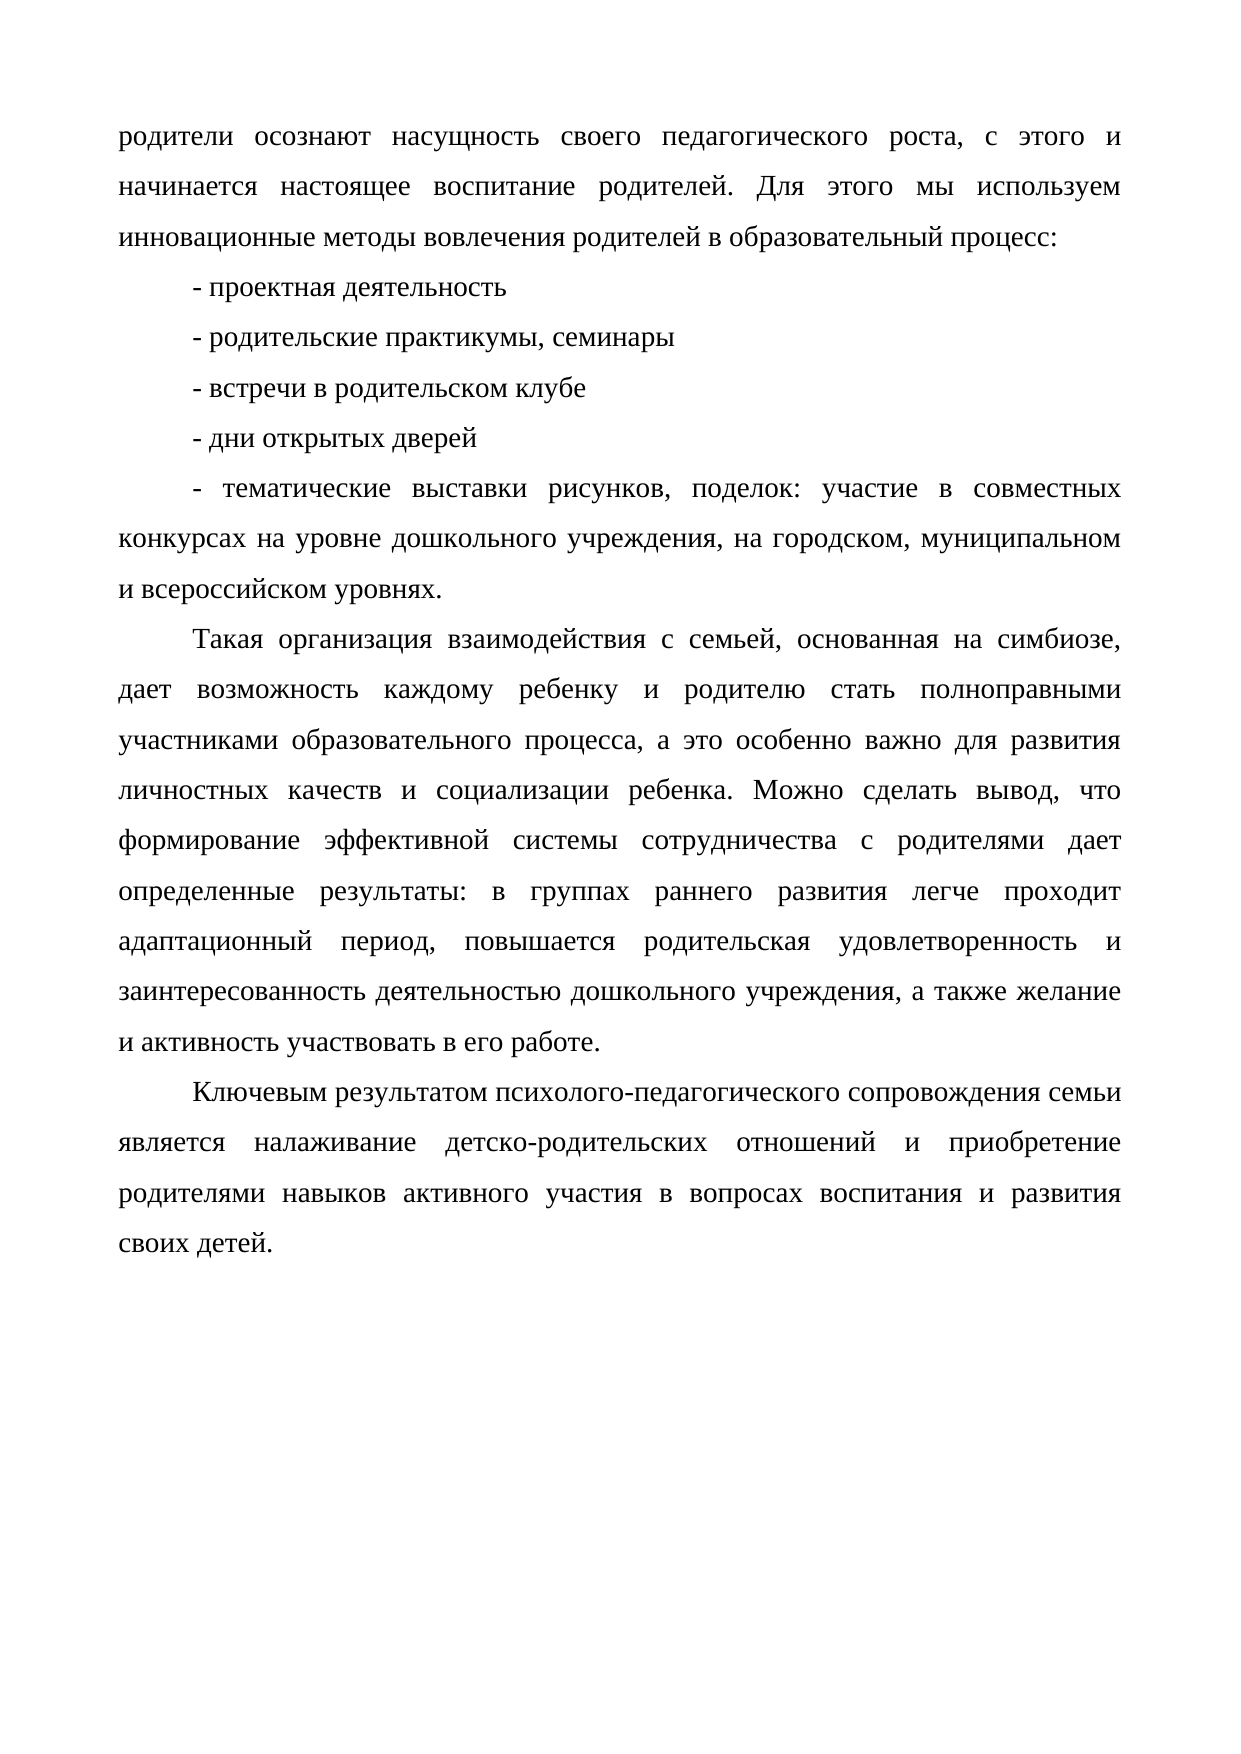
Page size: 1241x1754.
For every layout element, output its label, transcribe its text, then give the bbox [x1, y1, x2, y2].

text - встречи в родительском клубе [118, 370, 1122, 403]
text Такая организация взаимодействия с семьей, основанная на симбиозе, дает возможность каждому ребенку и родителю стать полноправными участниками образовательного процесса, а это особенно важно для развития личностных качеств и социализации ребенка. Можно сделать вывод, что формирование эффективной системы сотрудничества с родителями дает определенные результаты: в группах раннего развития легче проходит адаптационный период, повышается родительская удовлетворенность и заинтересованность деятельностью дошкольного учреждения, а также желание и активность участвовать в его работе. [118, 621, 1122, 1057]
text Ключевым результатом психолого-педагогического сопровождения семьи является налаживание детско-родительских отношений и приобретение родителями навыков активного участия в вопросах воспитания и развития своих детей. [118, 1074, 1122, 1258]
text - родительские практикумы, семинары [118, 319, 1122, 353]
text - проектная деятельность [118, 269, 1122, 303]
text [118, 118, 1122, 252]
text - дни открытых дверей [118, 420, 1122, 453]
text - тематические выставки рисунков, поделок: участие в совместных конкурсах на уровне дошкольного учреждения, на городском, муниципальном и всероссийском уровнях. [118, 470, 1122, 604]
